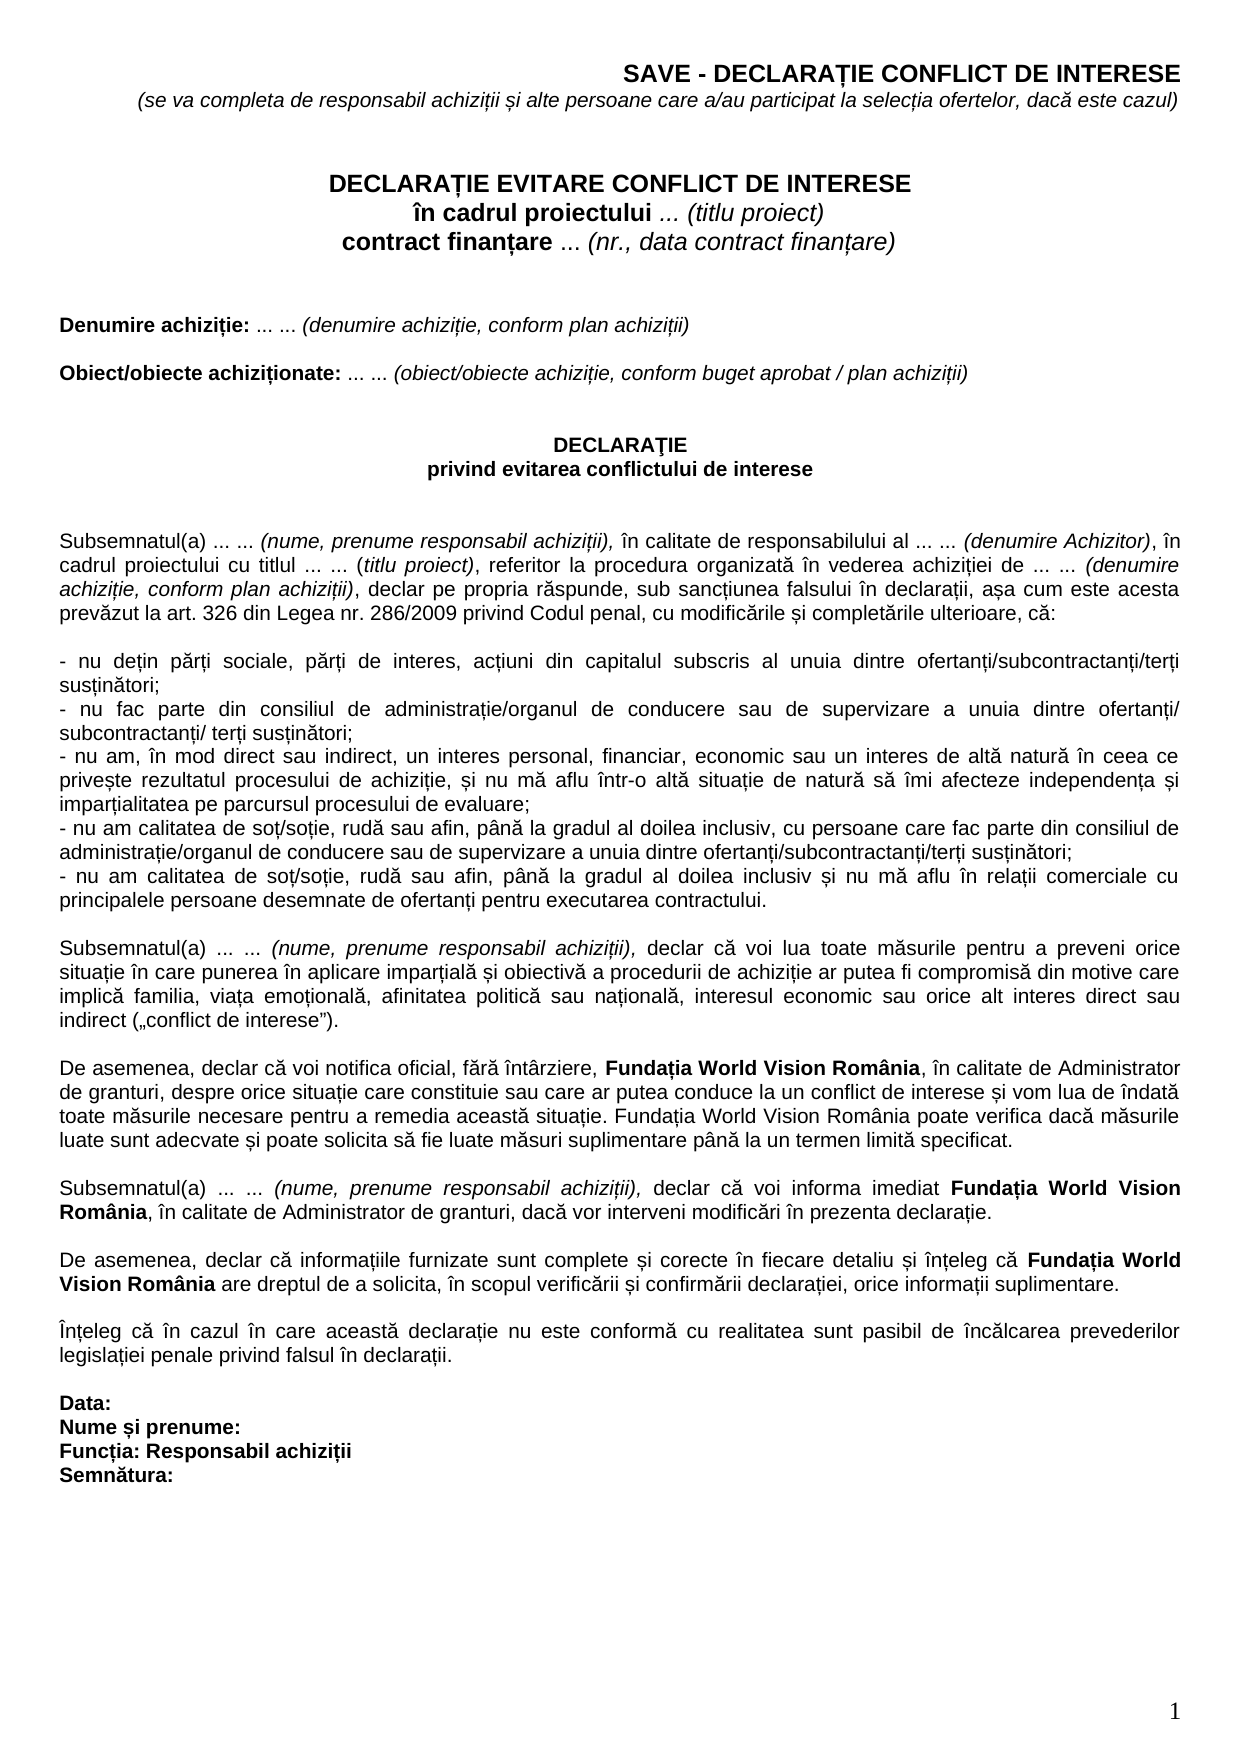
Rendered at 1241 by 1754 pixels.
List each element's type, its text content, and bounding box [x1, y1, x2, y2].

text Denumire achiziție: ... ... (denumire achiziție, conform plan achiziții) [59, 313, 1181, 337]
text - nu am calitatea de soț/soție, rudă sau afin, până la gradul al doilea inclusiv, cu persoane care fac parte din consiliul de administrație/organul de conducere sau de supervizare a unuia dintre ofertanți/subcontractanți/terți susținători; [59, 816, 1181, 864]
text - nu dețin părți sociale, părți de interes, acțiuni din capitalul subscris al unuia dintre ofertanți/subcontractanți/terți susținători; [59, 648, 1181, 696]
text contract finanțare ... (nr., data contract finanțare) [59, 227, 1181, 256]
text Data: [59, 1391, 1181, 1415]
text Semnătura: [59, 1463, 1181, 1487]
text De asemenea, declar că informațiile furnizate sunt complete și corecte în fiecare detaliu și înțeleg că Fundația World Vision România are dreptul de a solicita, în scopul verificării și confirmării declarației, orice informații suplimentare. [59, 1247, 1181, 1295]
text Funcția: Responsabil achiziții [59, 1439, 1181, 1463]
text - nu am, în mod direct sau indirect, un interes personal, financiar, economic sau un interes de altă natură în ceea ce privește rezultatul procesului de achiziție, și nu mă aflu într-o altă situație de natură să îmi afecteze independența și imparțialitatea pe parcursul procesului de evaluare; [59, 744, 1181, 816]
text Subsemnatul(a) ... ... (nume, prenume responsabil achiziții), declar că voi lua toate măsurile pentru a preveni orice situație în care punerea în aplicare imparțială și obiectivă a procedurii de achiziție ar putea fi compromisă din motive care implică familia, viața emoțională, afinitatea politică sau națională, interesul economic sau orice alt interes direct sau indirect („conflict de interese”). [59, 936, 1181, 1032]
text Nume și prenume: [59, 1415, 1181, 1439]
text De asemenea, declar că voi notifica oficial, fără întârziere, Fundația World Vision România, în calitate de Administrator de granturi, despre orice situație care constituie sau care ar putea conduce la un conflict de interese și vom lua de îndată toate măsurile necesare pentru a remedia această situație. Fundația World Vision România poate verifica dacă măsurile luate sunt adecvate și poate solicita să fie luate măsuri suplimentare până la un termen limită specificat. [59, 1056, 1181, 1152]
text în cadrul proiectului ... (titlu proiect) [59, 198, 1181, 227]
text Obiect/obiecte achiziționate: ... ... (obiect/obiecte achiziție, conform buget aprobat / plan achiziții) [59, 361, 1181, 385]
text Subsemnatul(a) ... ... (nume, prenume responsabil achiziții), declar că voi informa imediat Fundația World Vision România, în calitate de Administrator de granturi, dacă vor interveni modificări în prezenta declarație. [59, 1176, 1181, 1223]
text (se va completa de responsabil achiziții și alte persoane care a/au participat la selecția ofertelor, dacă este cazul) [59, 88, 1181, 112]
text Înțeleg că în cazul în care această declarație nu este conformă cu realitatea sunt pasibil de încălcarea prevederilor legislației penale privind falsul în declarații. [59, 1319, 1181, 1367]
text privind evitarea conflictului de interese [59, 457, 1181, 481]
text Subsemnatul(a) ... ... (nume, prenume responsabil achiziții), în calitate de responsabilului al ... ... (denumire Achizitor), în cadrul proiectului cu titlul ... ... (titlu proiect), referitor la procedura organizată în vederea achiziției de ... ... (denumire achiziție, conform plan achiziții), declar pe propria răspunde, sub sancțiunea falsului în declarații, așa cum este acesta prevăzut la art. 326 din Legea nr. 286/2009 privind Codul penal, cu modificările și completările ulterioare, că: [59, 529, 1181, 624]
text - nu fac parte din consiliul de administrație/organul de conducere sau de supervizare a unuia dintre ofertanți/ subcontractanți/ terți susținători; [59, 696, 1181, 744]
text DECLARAȚIE EVITARE CONFLICT DE INTERESE [59, 169, 1181, 198]
text - nu am calitatea de soț/soție, rudă sau afin, până la gradul al doilea inclusiv și nu mă aflu în relații comerciale cu principalele persoane desemnate de ofertanți pentru executarea contractului. [59, 864, 1181, 912]
text DECLARAŢIE [59, 433, 1181, 457]
text SAVE - DECLARAȚIE CONFLICT DE INTERESE [59, 59, 1181, 88]
